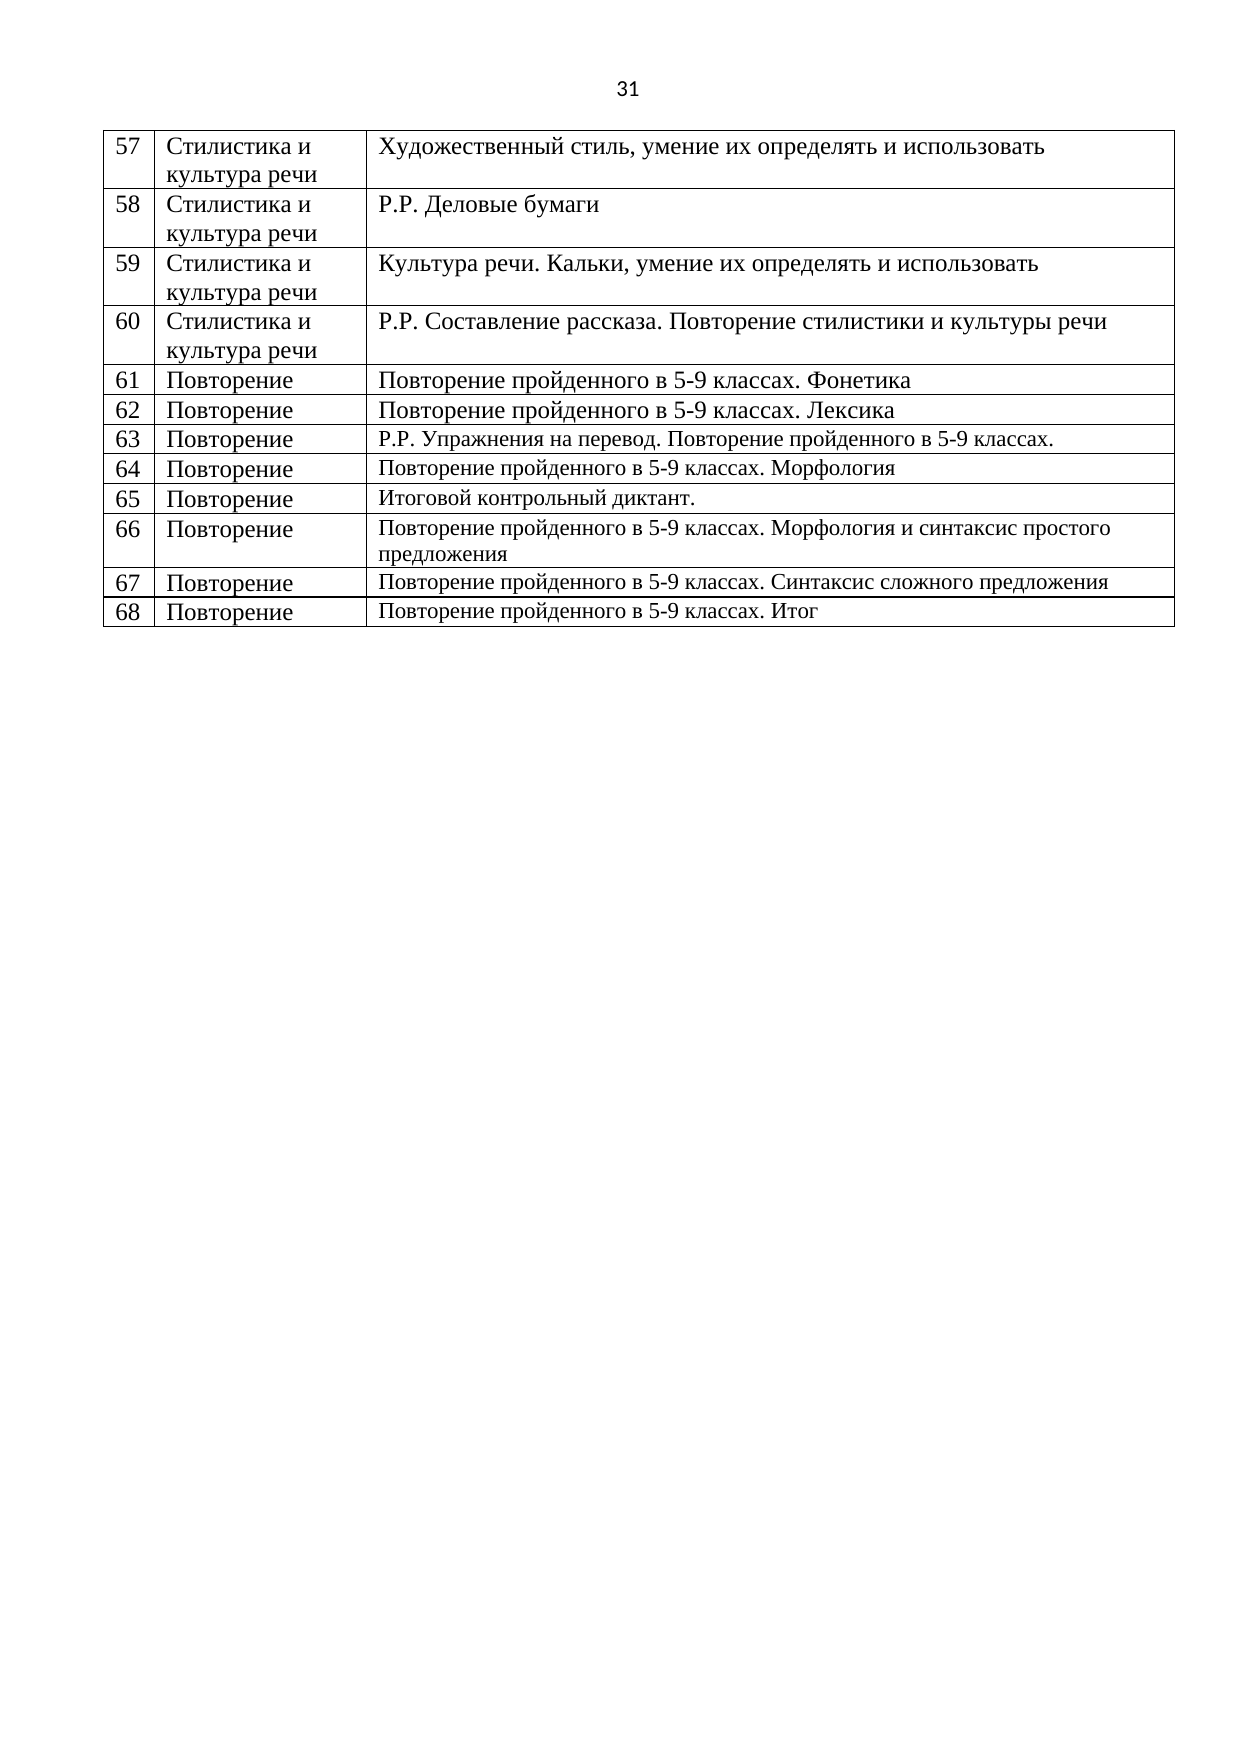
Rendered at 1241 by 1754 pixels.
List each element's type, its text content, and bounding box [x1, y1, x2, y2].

table_cell Повторение [155, 454, 366, 483]
table_cell Стилистика и культура речи [155, 306, 366, 364]
table_cell Повторение пройденного в 5-9 классах. Итог [367, 598, 1174, 626]
table_cell Повторение [155, 395, 366, 423]
table_cell 66 [104, 514, 154, 567]
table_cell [155, 131, 366, 188]
table_cell Стилистика и культура речи [155, 189, 366, 247]
table_cell Повторение [155, 514, 366, 567]
table_cell Культура речи. Кальки, умение их определять и использовать [367, 248, 1174, 305]
table_cell Р.Р. Деловые бумаги [367, 189, 1174, 247]
table_cell Стилистика и культура речи [155, 248, 366, 305]
table_cell 64 [104, 454, 154, 483]
table_cell Р.Р. Упражнения на перевод. Повторение пройденного в 5-9 классах. [367, 425, 1174, 453]
table_cell Повторение [155, 484, 366, 513]
table_cell Повторение [155, 425, 366, 453]
table_cell 59 [104, 248, 154, 305]
table_cell 61 [104, 365, 154, 394]
table_cell Повторение [155, 365, 366, 394]
table_cell 67 [104, 568, 154, 596]
table_cell Повторение пройденного в 5-9 классах. Лексика [367, 395, 1174, 423]
table_cell Итоговой контрольный диктант. [367, 484, 1174, 513]
table_cell Повторение пройденного в 5-9 классах. Фонетика [367, 365, 1174, 394]
table_cell 58 [104, 189, 154, 247]
table_cell 62 [104, 395, 154, 423]
table_cell 57 [104, 131, 154, 188]
table_cell 63 [104, 425, 154, 453]
table_cell Художественный стиль, умение их определять и использовать [367, 131, 1174, 188]
table_cell Повторение пройденного в 5-9 классах. Морфология и синтаксис простого предложения [367, 514, 1174, 567]
table_cell 65 [104, 484, 154, 513]
table_cell 68 [104, 598, 154, 626]
table_cell Повторение пройденного в 5-9 классах. Морфология [367, 454, 1174, 483]
table_cell Повторение [155, 568, 366, 596]
table_cell Р.Р. Составление рассказа. Повторение стилистики и культуры речи [367, 306, 1174, 364]
table_cell 60 [104, 306, 154, 364]
table_cell Повторение пройденного в 5-9 классах. Синтаксис сложного предложения [367, 568, 1174, 596]
table_cell Повторение [155, 598, 366, 626]
